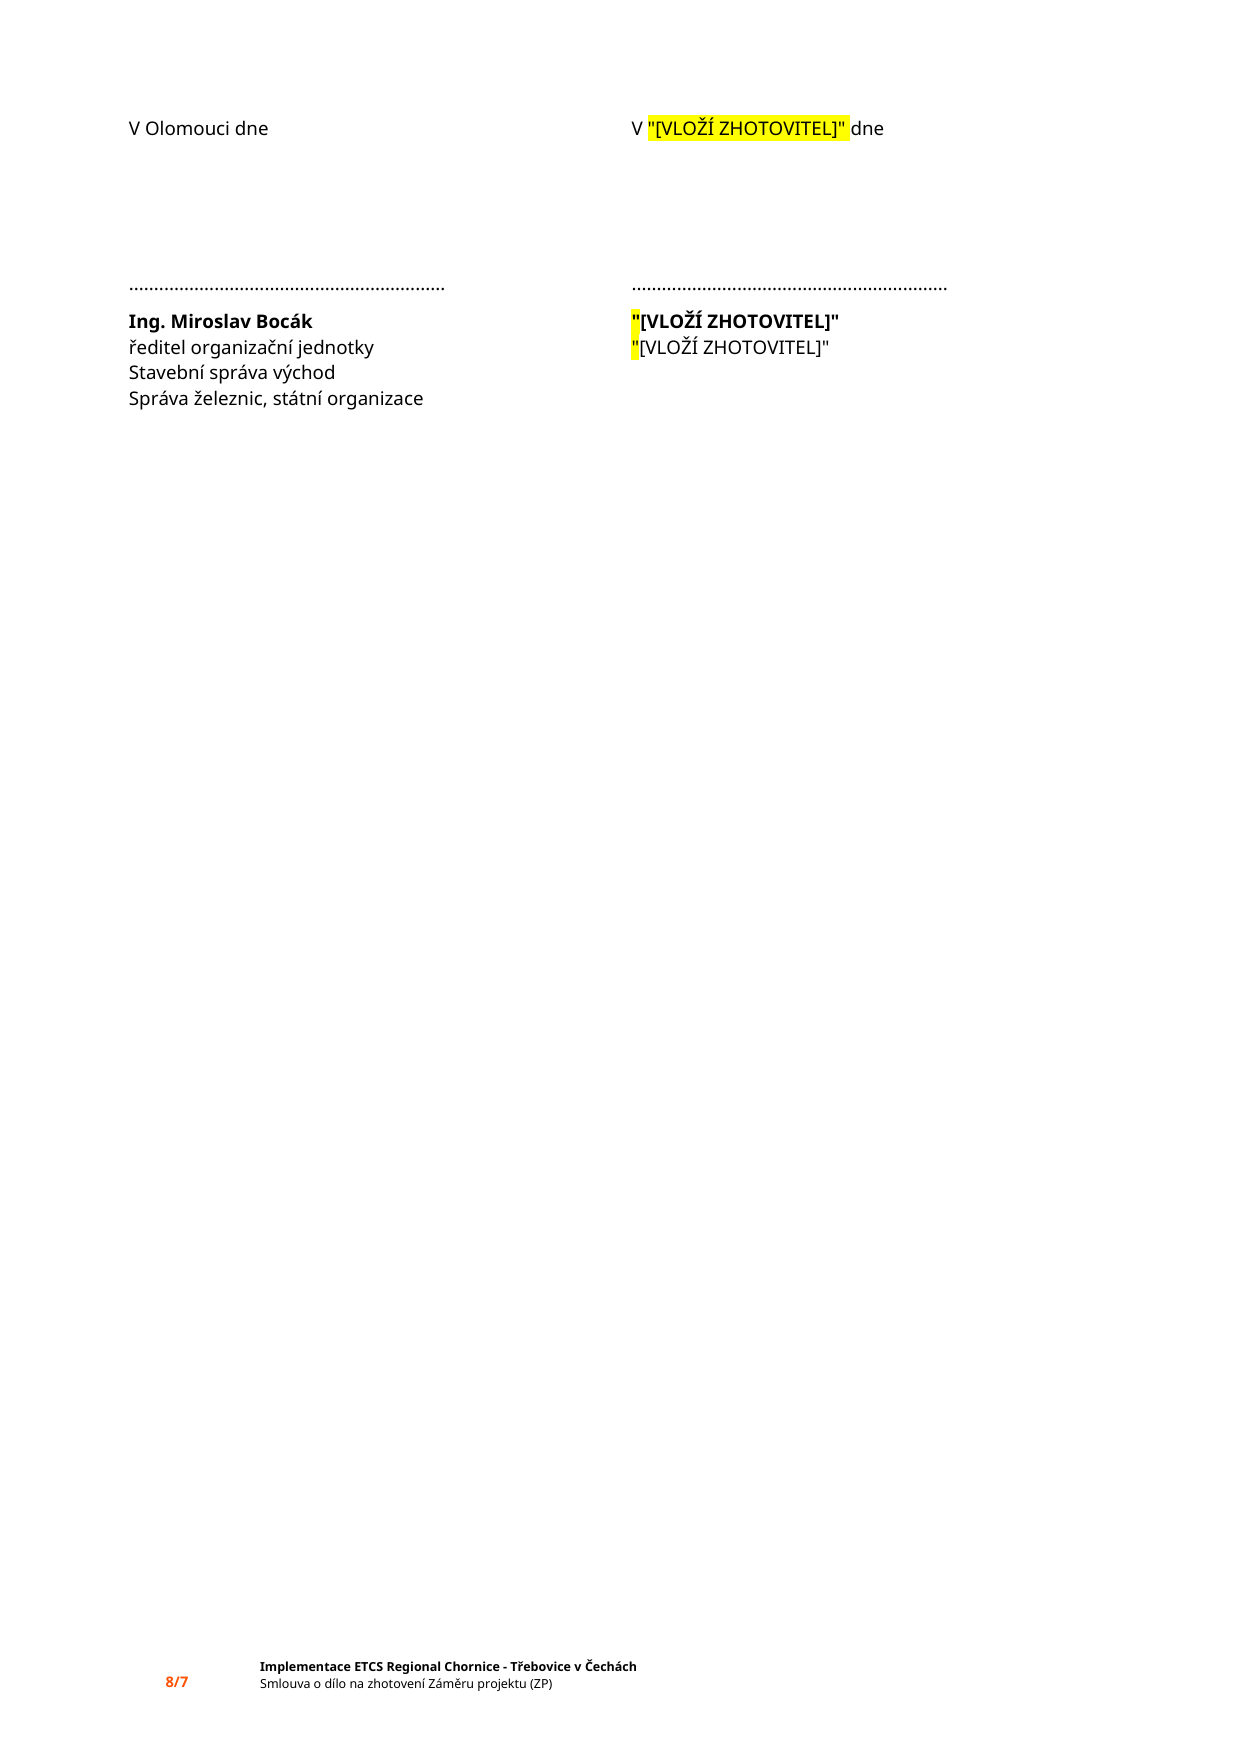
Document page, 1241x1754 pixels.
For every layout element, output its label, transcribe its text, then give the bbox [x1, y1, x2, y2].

table_header V dne [620, 112, 1088, 245]
table_cell ............................................................... Ing. Miroslav Bocák ředitel organizační jednotky Stavební správa východ Správa železnic, státní organizace [118, 245, 620, 411]
table_header V Olomouci dne [118, 112, 620, 245]
table_cell ............................................................... [620, 245, 1123, 411]
